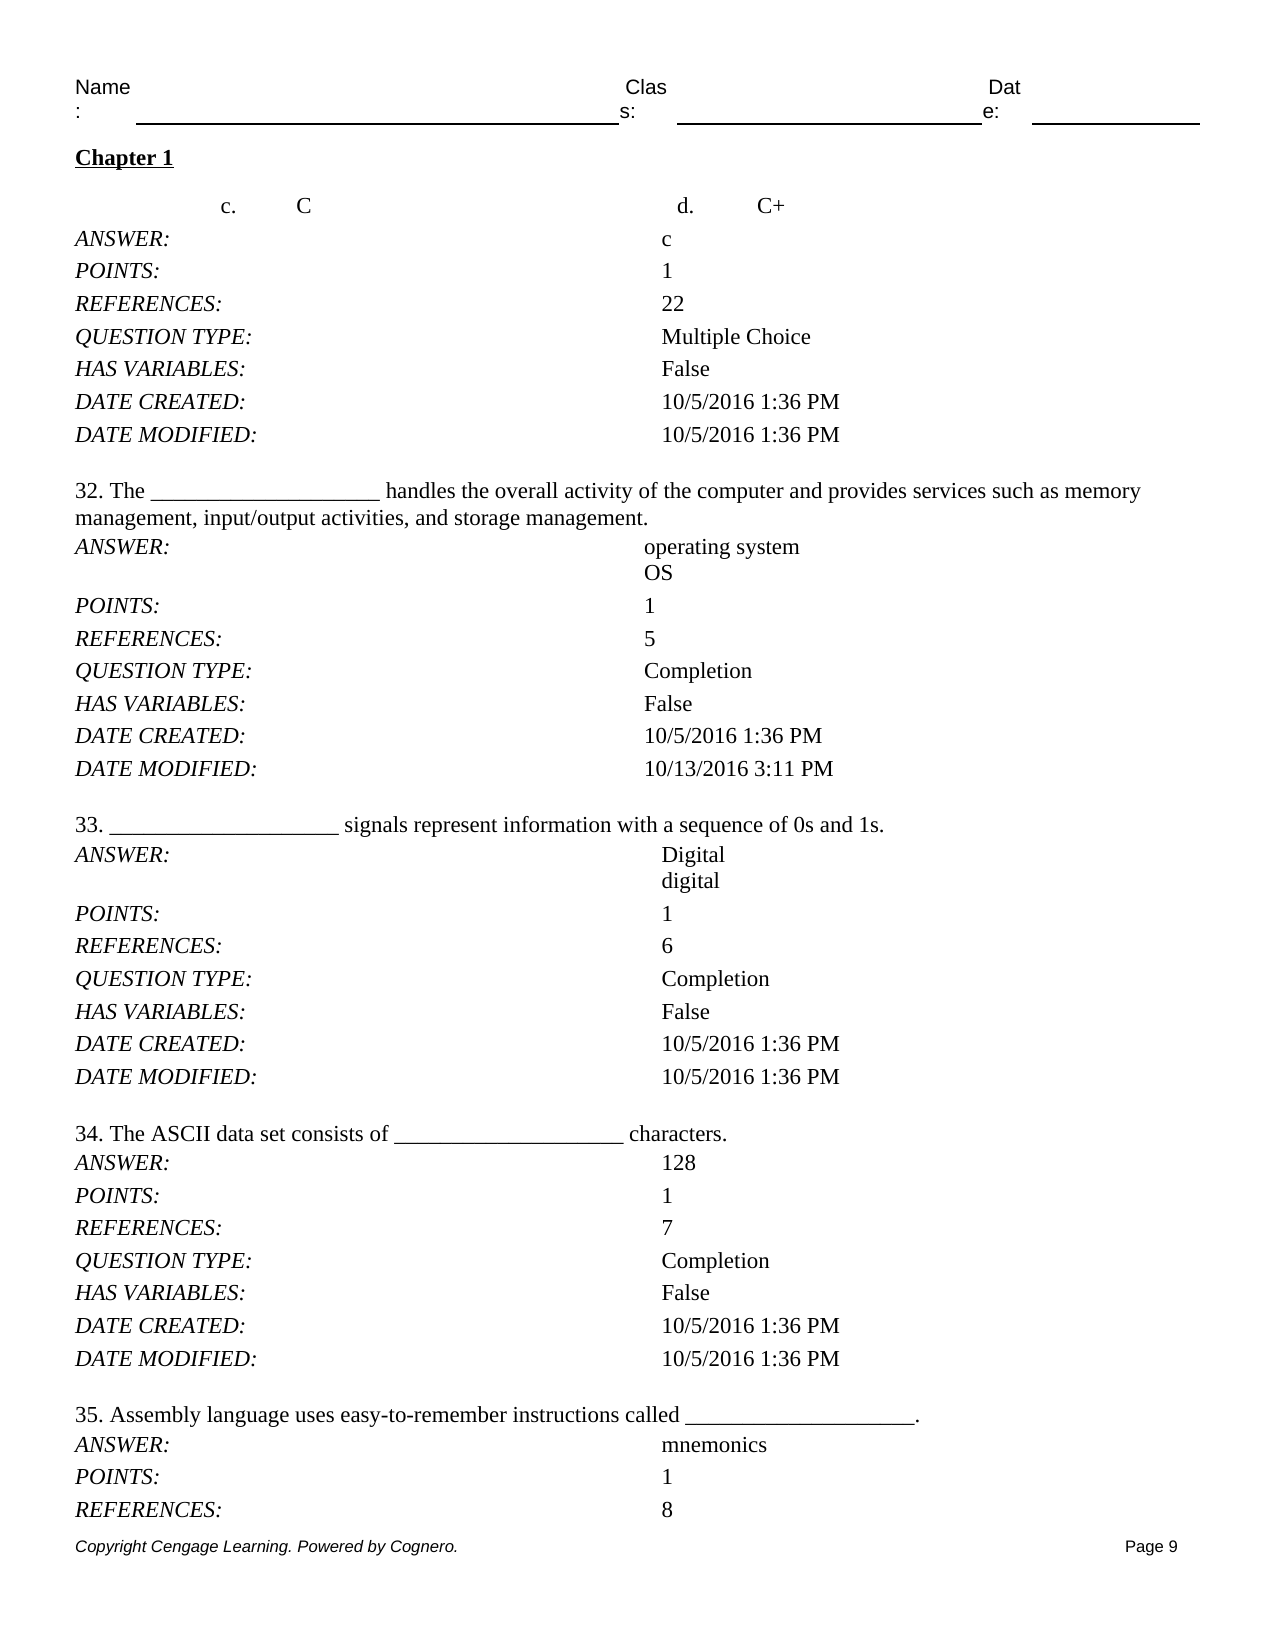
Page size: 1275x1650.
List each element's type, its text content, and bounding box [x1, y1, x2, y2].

table_header 34. The ASCII data set consists of ____________________ characters. [75, 1120, 1200, 1374]
table_header 33. ____________________ signals represent information with a sequence of 0s and 1s. [75, 812, 1200, 1093]
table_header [75, 1401, 1200, 1525]
table_header 32. The ____________________ handles the overall activity of the computer and provides services such as memory management, input/output activities, and storage management. [75, 477, 1200, 784]
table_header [75, 189, 1200, 450]
